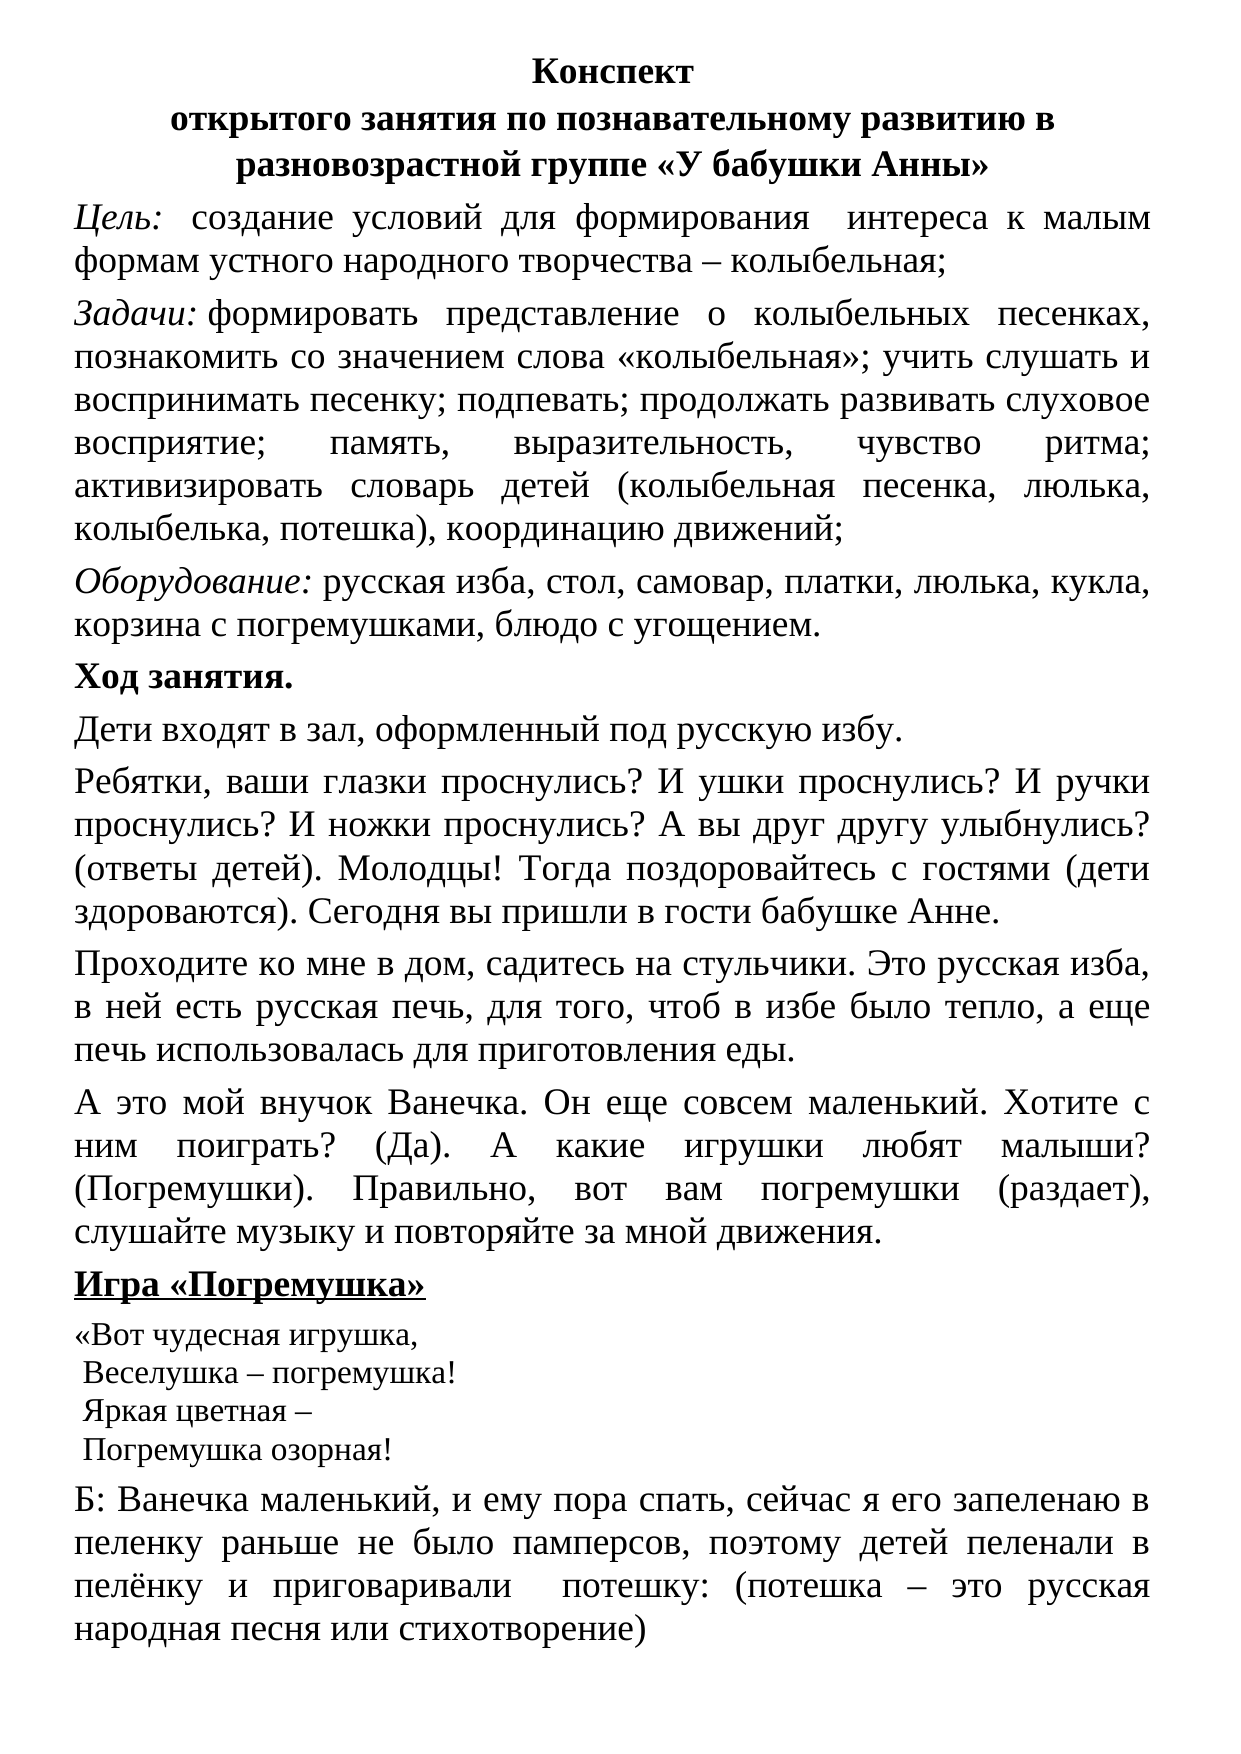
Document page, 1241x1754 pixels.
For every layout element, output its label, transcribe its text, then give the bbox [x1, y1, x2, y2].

text Яркая цветная – [74, 1390, 1152, 1429]
text Цель: создание условий для формирования интереса к малым формам устного народного творчества – колыбельная; [74, 194, 1152, 281]
text Конспект [74, 44, 1152, 91]
text «Вот чудесная игрушка, [74, 1314, 1152, 1352]
text открытого занятия по познавательному развитию в разновозрастной группе «У бабушки Анны» [74, 91, 1152, 185]
text Оборудование: русская изба, стол, самовар, платки, люлька, кукла, корзина с погремушками, блюдо с угощением. [74, 558, 1152, 644]
text Ход занятия. [74, 654, 1152, 697]
text Веселушка – погремушка! [74, 1352, 1152, 1390]
text Задачи: формировать представление о колыбельных песенках, познакомить со значением слова «колыбельная»; учить слушать и воспринимать песенку; подпевать; продолжать развивать слуховое восприятие; память, выразительность, чувство ритма; активизировать словарь детей (колыбельная песенка, люлька, колыбелька, потешка), координацию движений; [74, 290, 1152, 549]
text Игра «Погремушка» [74, 1261, 1152, 1304]
text Погремушка озорная! [74, 1429, 1152, 1467]
text А это мой внучок Ванечка. Он еще совсем маленький. Хотите с ним поиграть? (Да). А какие игрушки любят малыши? (Погремушки). Правильно, вот вам погремушки (раздает), слушайте музыку и повторяйте за мной движения. [74, 1079, 1152, 1252]
text Проходите ко мне в дом, садитесь на стульчики. Это русская изба, в ней есть русская печь, для того, чтоб в избе было тепло, а еще печь использовалась для приготовления еды. [74, 941, 1152, 1070]
text Дети входят в зал, оформленный под русскую избу. [74, 706, 1152, 749]
text Ребятки, ваши глазки проснулись? И ушки проснулись? И ручки проснулись? И ножки проснулись? А вы друг другу улыбнулись? (ответы детей). Молодцы! Тогда поздоровайтесь с гостями (дети здороваются). Сегодня вы пришли в гости бабушке Анне. [74, 759, 1152, 931]
text Б: Ванечка маленький, и ему пора спать, сейчас я его запеленаю в пеленку раньше не было памперсов, поэтому детей пеленали в пелёнку и приговаривали потешку: (потешка – это русская народная песня или стихотворение) [74, 1476, 1152, 1649]
